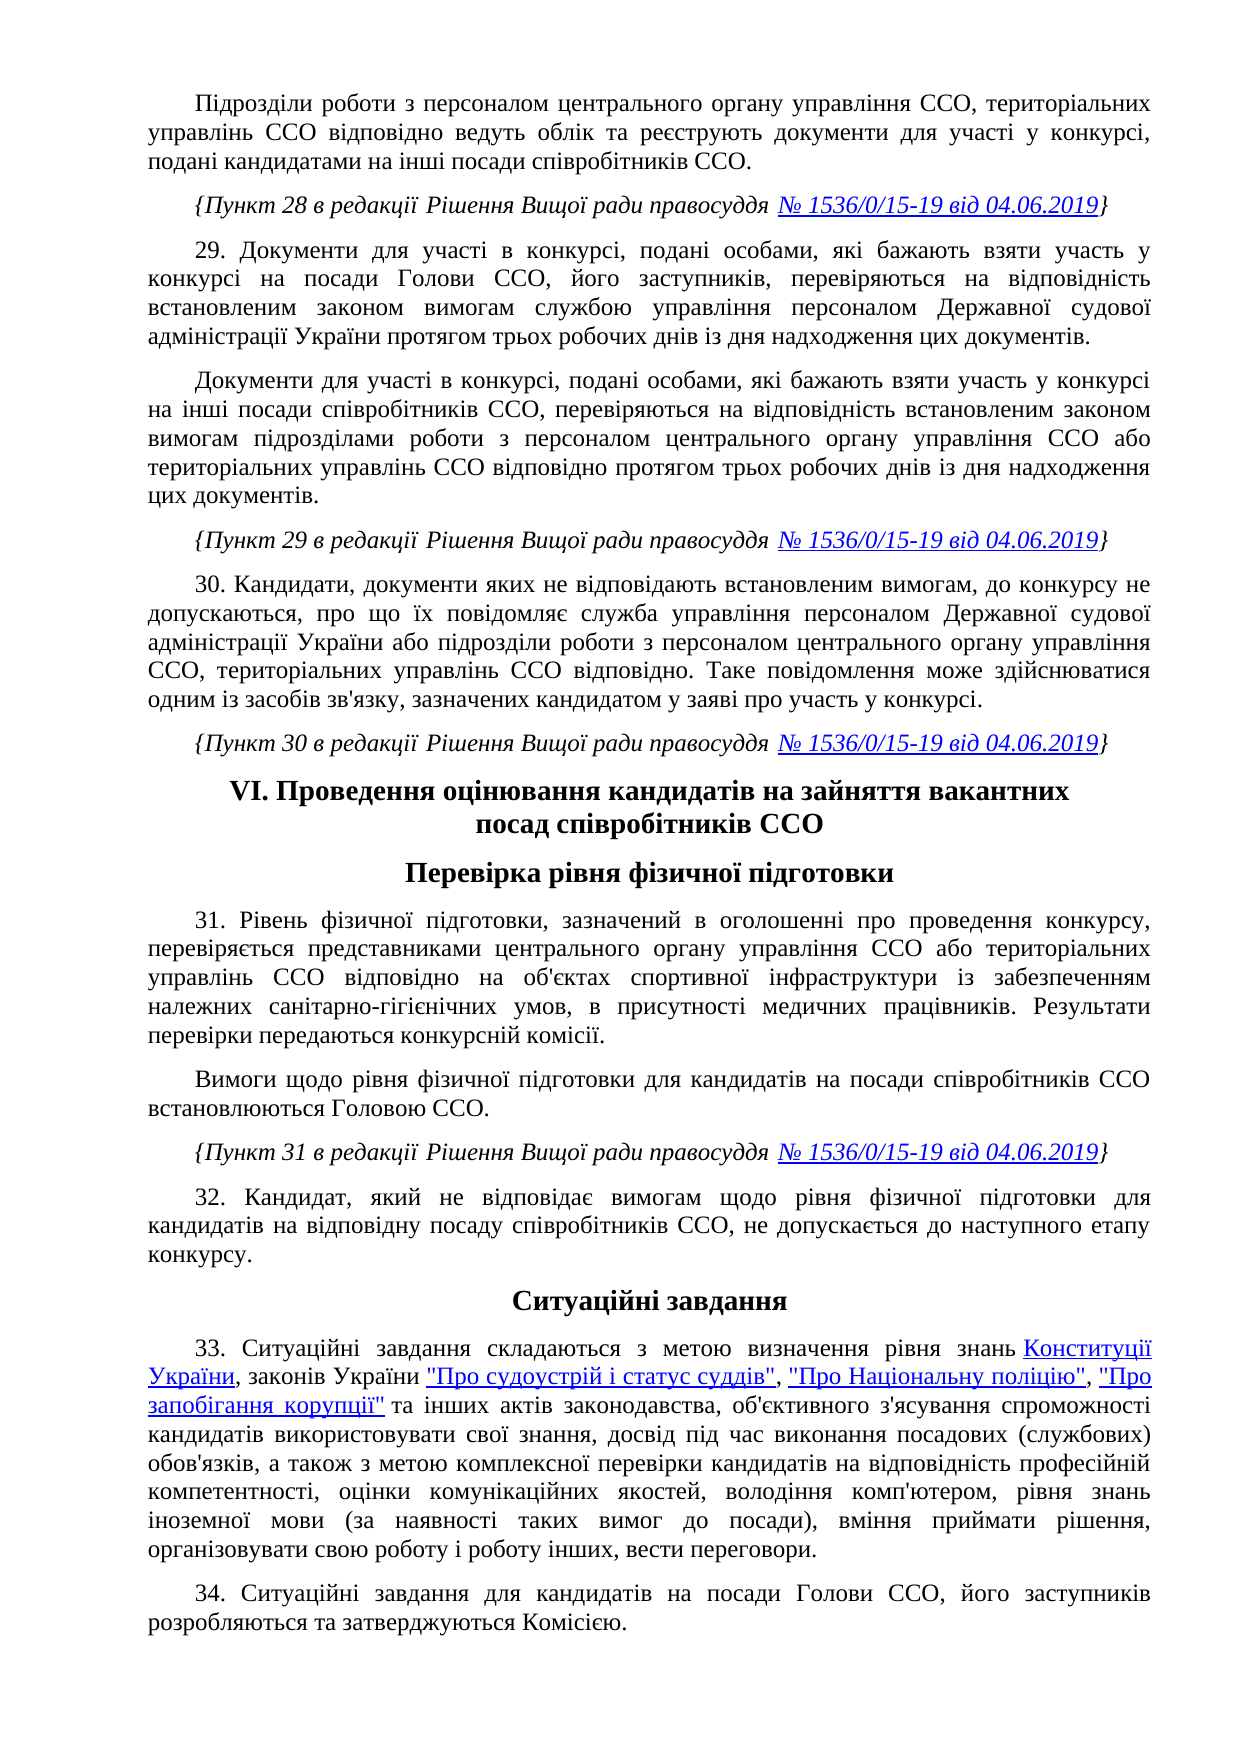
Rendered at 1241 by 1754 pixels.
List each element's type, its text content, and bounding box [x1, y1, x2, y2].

text {Пункт 29 в редакції Рішення Вищої ради правосуддя № 1536/0/15-19 від 04.06.2019} [148, 525, 1152, 553]
text 29. Документи для участі в конкурсі, подані особами, які бажають взяти участь у конкурсі на посади Голови ССО, його заступників, перевіряються на відповідність встановленим законом вимогам службою управління персоналом Державної судової адміністрації України протягом трьох робочих днів із дня надходження цих документів. [148, 235, 1152, 350]
text {Пункт 28 в редакції Рішення Вищої ради правосуддя № 1536/0/15-19 від 04.06.2019} [148, 190, 1152, 219]
text 33. Ситуаційні завдання складаються з метою визначення рівня знань Конституції України, законів України "Про судоустрій і статус суддів", "Про Національну поліцію", "Про запобігання корупції" та інших актів законодавства, об'єктивного з'ясування спроможності кандидатів використовувати свої знання, досвід під час виконання посадових (службових) обов'язків, а також з метою комплексної перевірки кандидатів на відповідність професійній компетентності, оцінки комунікаційних якостей, володіння комп'ютером, рівня знань іноземної мови (за наявності таких вимог до посади), вміння приймати рішення, організовувати свою роботу і роботу інших, вести переговори. [148, 1333, 1152, 1563]
text {Пункт 31 в редакції Рішення Вищої ради правосуддя № 1536/0/15-19 від 04.06.2019} [148, 1137, 1152, 1166]
text Документи для участі в конкурсі, подані особами, які бажають взяти участь у конкурсі на інші посади співробітників ССО, перевіряються на відповідність встановленим законом вимогам підрозділами роботи з персоналом центрального органу управління ССО або територіальних управлінь ССО відповідно протягом трьох робочих днів із дня надходження цих документів. [148, 365, 1152, 509]
text 31. Рівень фізичної підготовки, зазначений в оголошенні про проведення конкурсу, перевіряється представниками центрального органу управління ССО або територіальних управлінь ССО відповідно на об'єктах спортивної інфраструктури із забезпеченням належних санітарно-гігієнічних умов, в присутності медичних працівників. Результати перевірки передаються конкурсній комісії. [148, 905, 1152, 1048]
text 32. Кандидат, який не відповідає вимогам щодо рівня фізичної підготовки для кандидатів на відповідну посаду співробітників ССО, не допускається до наступного етапу конкурсу. [148, 1182, 1152, 1268]
text {Пункт 30 в редакції Рішення Вищої ради правосуддя № 1536/0/15-19 від 04.06.2019} [148, 728, 1152, 757]
text 34. Ситуаційні завдання для кандидатів на посади Голови ССО, його заступників розробляються та затверджуються Комісією. [148, 1578, 1152, 1636]
text Вимоги щодо рівня фізичної підготовки для кандидатів на посади співробітників ССО встановлюються Головою ССО. [148, 1064, 1152, 1122]
text Перевірка рівня фізичної підготовки [194, 856, 1105, 889]
text 30. Кандидати, документи яких не відповідають встановленим вимогам, до конкурсу не допускаються, про що їх повідомляє служба управління персоналом Державної судової адміністрації України або підрозділи роботи з персоналом центрального органу управління ССО, територіальних управлінь ССО відповідно. Таке повідомлення може здійснюватися одним із засобів зв'язку, зазначених кандидатом у заяві про участь у конкурсі. [148, 569, 1152, 713]
text Ситуаційні завдання [194, 1283, 1105, 1317]
text Підрозділи роботи з персоналом центрального органу управління ССО, територіальних управлінь ССО відповідно ведуть облік та реєструють документи для участі у конкурсі, подані кандидатами на інші посади співробітників ССО. [148, 88, 1152, 175]
text VI. Проведення оцінювання кандидатів на зайняття вакантних посад співробітників ССО [194, 773, 1105, 840]
